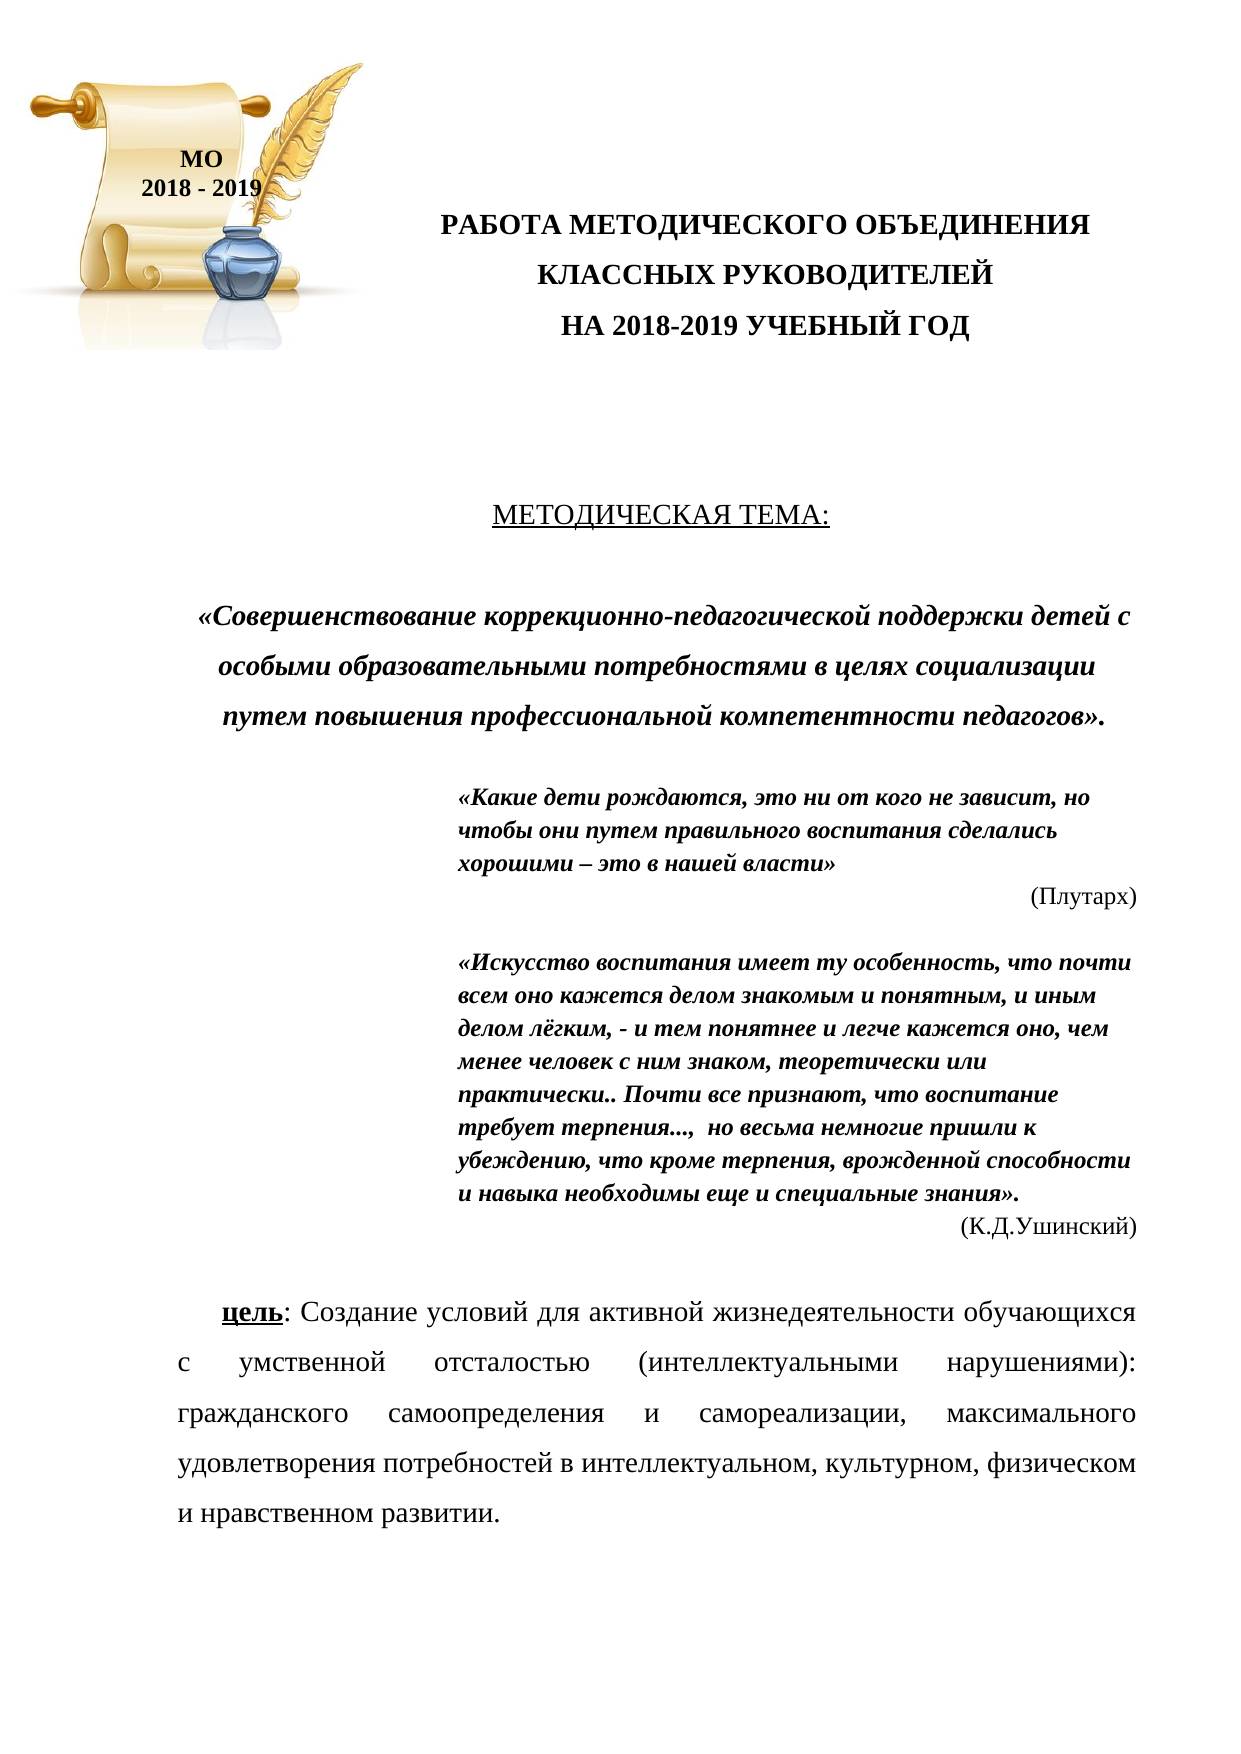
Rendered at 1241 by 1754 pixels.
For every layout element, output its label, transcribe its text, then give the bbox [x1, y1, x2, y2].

picture [0, 31, 375, 350]
text «Какие дети рождаются, это ни от кого не зависит, но чтобы они путем правильного воспитания сделались хорошими – это в нашей власти» [458, 782, 1137, 876]
text (Плутарх) [177, 881, 1137, 909]
text путем повышения профессиональной компетентности педагогов». [192, 698, 1137, 732]
text (К.Д.Ушинский) [177, 1211, 1137, 1240]
text «Совершенствование коррекционно-педагогической поддержки детей с особыми образовательными потребностями в целях социализации [192, 598, 1137, 682]
text «Искусство воспитания имеет ту особенность, что почти всем оно кажется делом знакомым и понятным, и иным делом лёгким, - и тем понятнее и легче кажется оно, чем менее человек с ним знаком, теоретически или практически.. Почти все признают, что воспитание требует терпения..., но весьма немногие пришли к убеждению, что кроме терпения, врожденной способности и навыка необходимы еще и специальные знания». [458, 947, 1137, 1207]
table_header МО 2018 - 2019 [129, 144, 273, 201]
text МЕТОДИЧЕСКАЯ ТЕМА: [192, 497, 1137, 531]
text РАБОТА МЕТОДИЧЕСКОГО ОБЪЕДИНЕНИЯ КЛАССНЫХ РУКОВОДИТЕЛЕЙ [375, 207, 1137, 291]
text НА 2018-2019 УЧЕБНЫЙ ГОД [375, 308, 1137, 341]
text цель: Создание условий для активной жизнедеятельности обучающихся с умственной отсталостью (интеллектуальными нарушениями): гражданского самоопределения и самореализации, максимального удовлетворения потребностей в интеллектуальном, культурном, физическом и нравственном развитии. [177, 1294, 1137, 1529]
